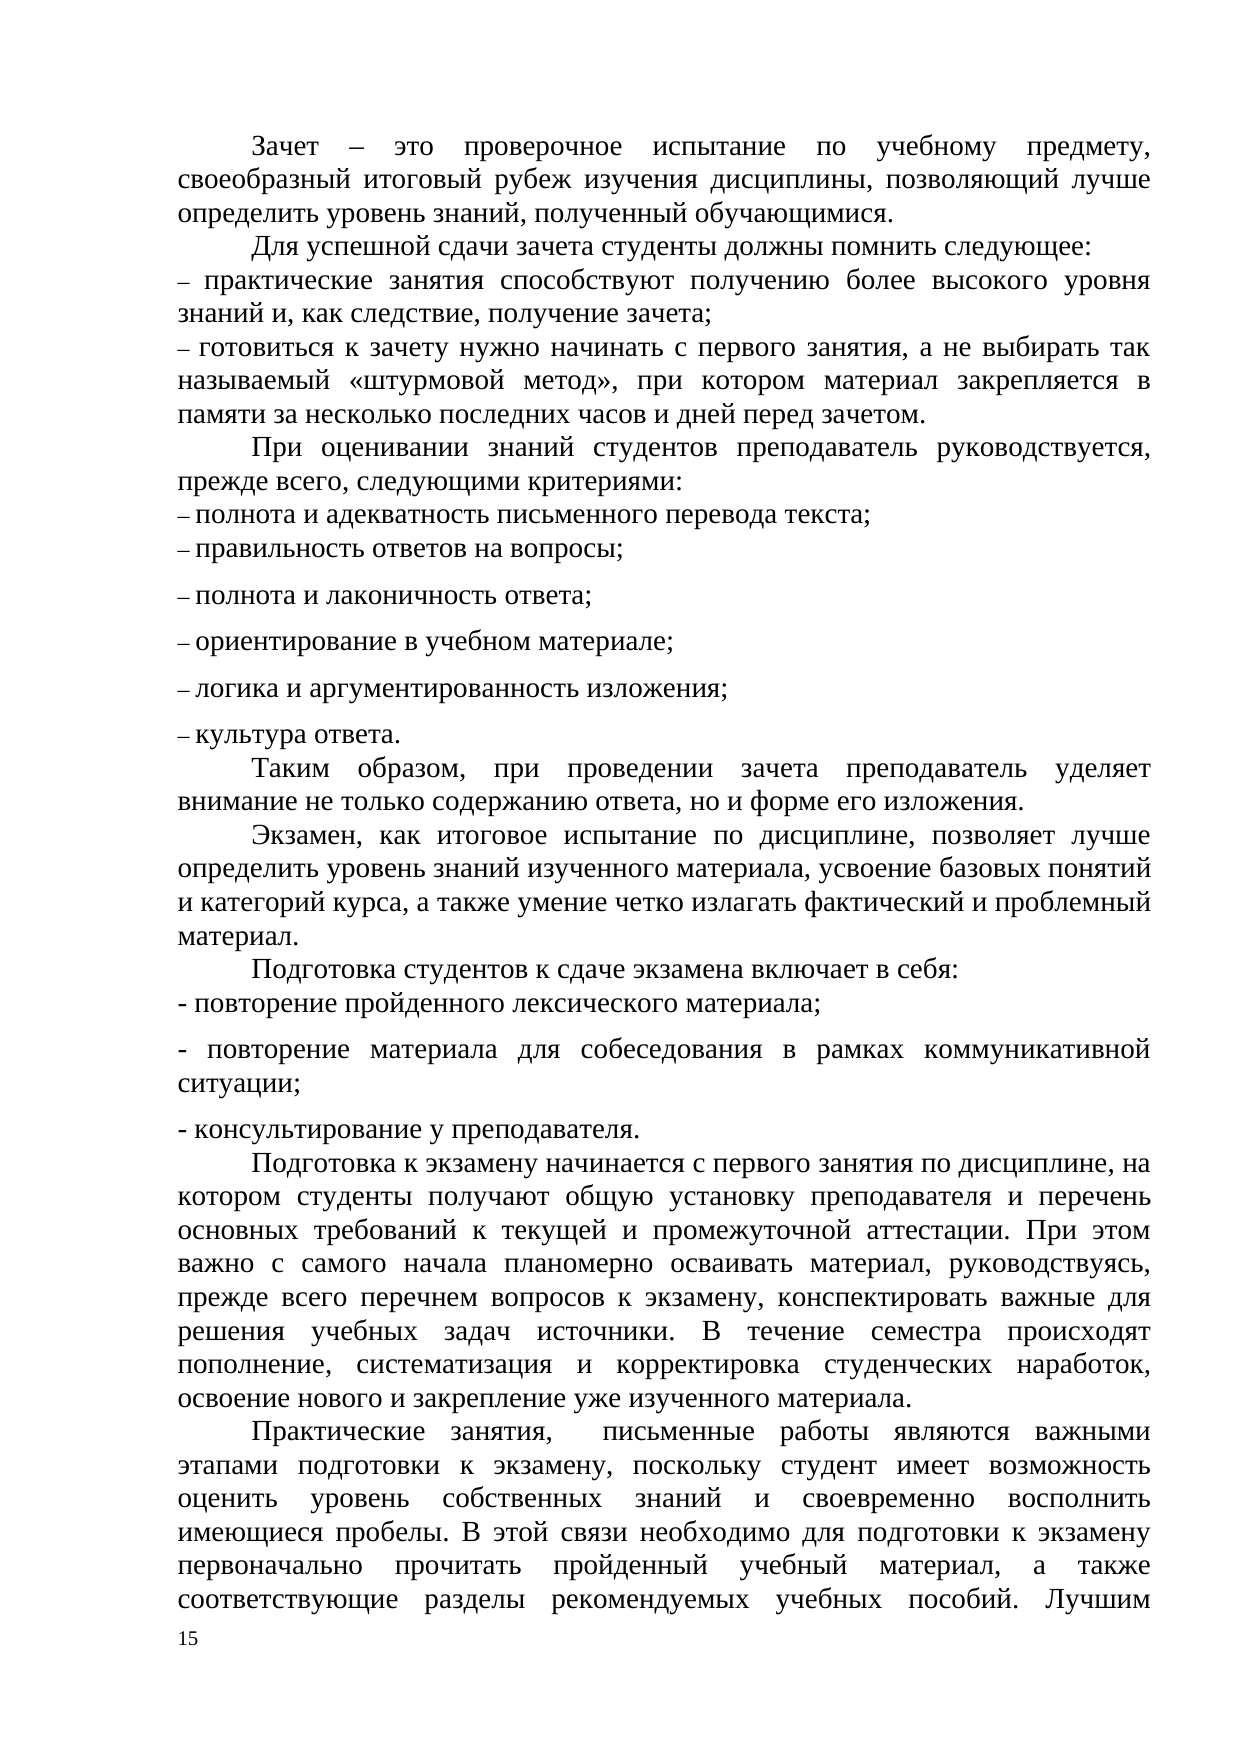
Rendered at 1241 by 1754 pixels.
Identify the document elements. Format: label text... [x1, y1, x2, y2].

text Подготовка студентов к сдаче экзамена включает в себя: [177, 951, 1152, 985]
text Экзамен, как итоговое испытание по дисциплине, позволяет лучше определить уровень знаний изученного материала, усвоение базовых понятий и категорий курса, а также умение четко излагать фактический и проблемный материал. [177, 817, 1152, 951]
text – практические занятия способствуют получению более высокого уровня знаний и, как следствие, получение зачета; [177, 262, 1152, 329]
text При оценивании знаний студентов преподаватель руководствуется, прежде всего, следующими критериями: [177, 429, 1152, 497]
text Таким образом, при проведении зачета преподаватель уделяет внимание не только содержанию ответа, но и форме его изложения. [177, 750, 1152, 817]
text - консультирование у преподавателя. [177, 1111, 1152, 1145]
text – полнота и адекватность письменного перевода текста; [177, 497, 1152, 530]
text – логика и аргументированность изложения; [177, 670, 1152, 703]
text – ориентирование в учебном материале; [177, 623, 1152, 657]
text – правильность ответов на вопросы; [177, 530, 1152, 564]
text - повторение пройденного лексического материала; [177, 985, 1152, 1018]
text - повторение материала для собеседования в рамках коммуникативной ситуации; [177, 1031, 1152, 1098]
text – полнота и лаконичность ответа; [177, 577, 1152, 610]
text Для успешной сдачи зачета студенты должны помнить следующее: [177, 228, 1152, 262]
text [177, 1413, 1152, 1614]
text – готовиться к зачету нужно начинать с первого занятия, а не выбирать так называемый «штурмовой метод», при котором материал закрепляется в памяти за несколько последних часов и дней перед зачетом. [177, 329, 1152, 429]
text Зачет – это проверочное испытание по учебному предмету, своеобразный итоговый рубеж изучения дисциплины, позволяющий лучше определить уровень знаний, полученный обучающимися. [177, 128, 1152, 228]
text Подготовка к экзамену начинается с первого занятия по дисциплине, на котором студенты получают общую установку преподавателя и перечень основных требований к текущей и промежуточной аттестации. При этом важно с самого начала планомерно осваивать материал, руководствуясь, прежде всего перечнем вопросов к экзамену, конспектировать важные для решения учебных задач источники. В течение семестра происходят пополнение, систематизация и корректировка студенческих наработок, освоение нового и закрепление уже изученного материала. [177, 1145, 1152, 1413]
text – культура ответа. [177, 716, 1152, 750]
